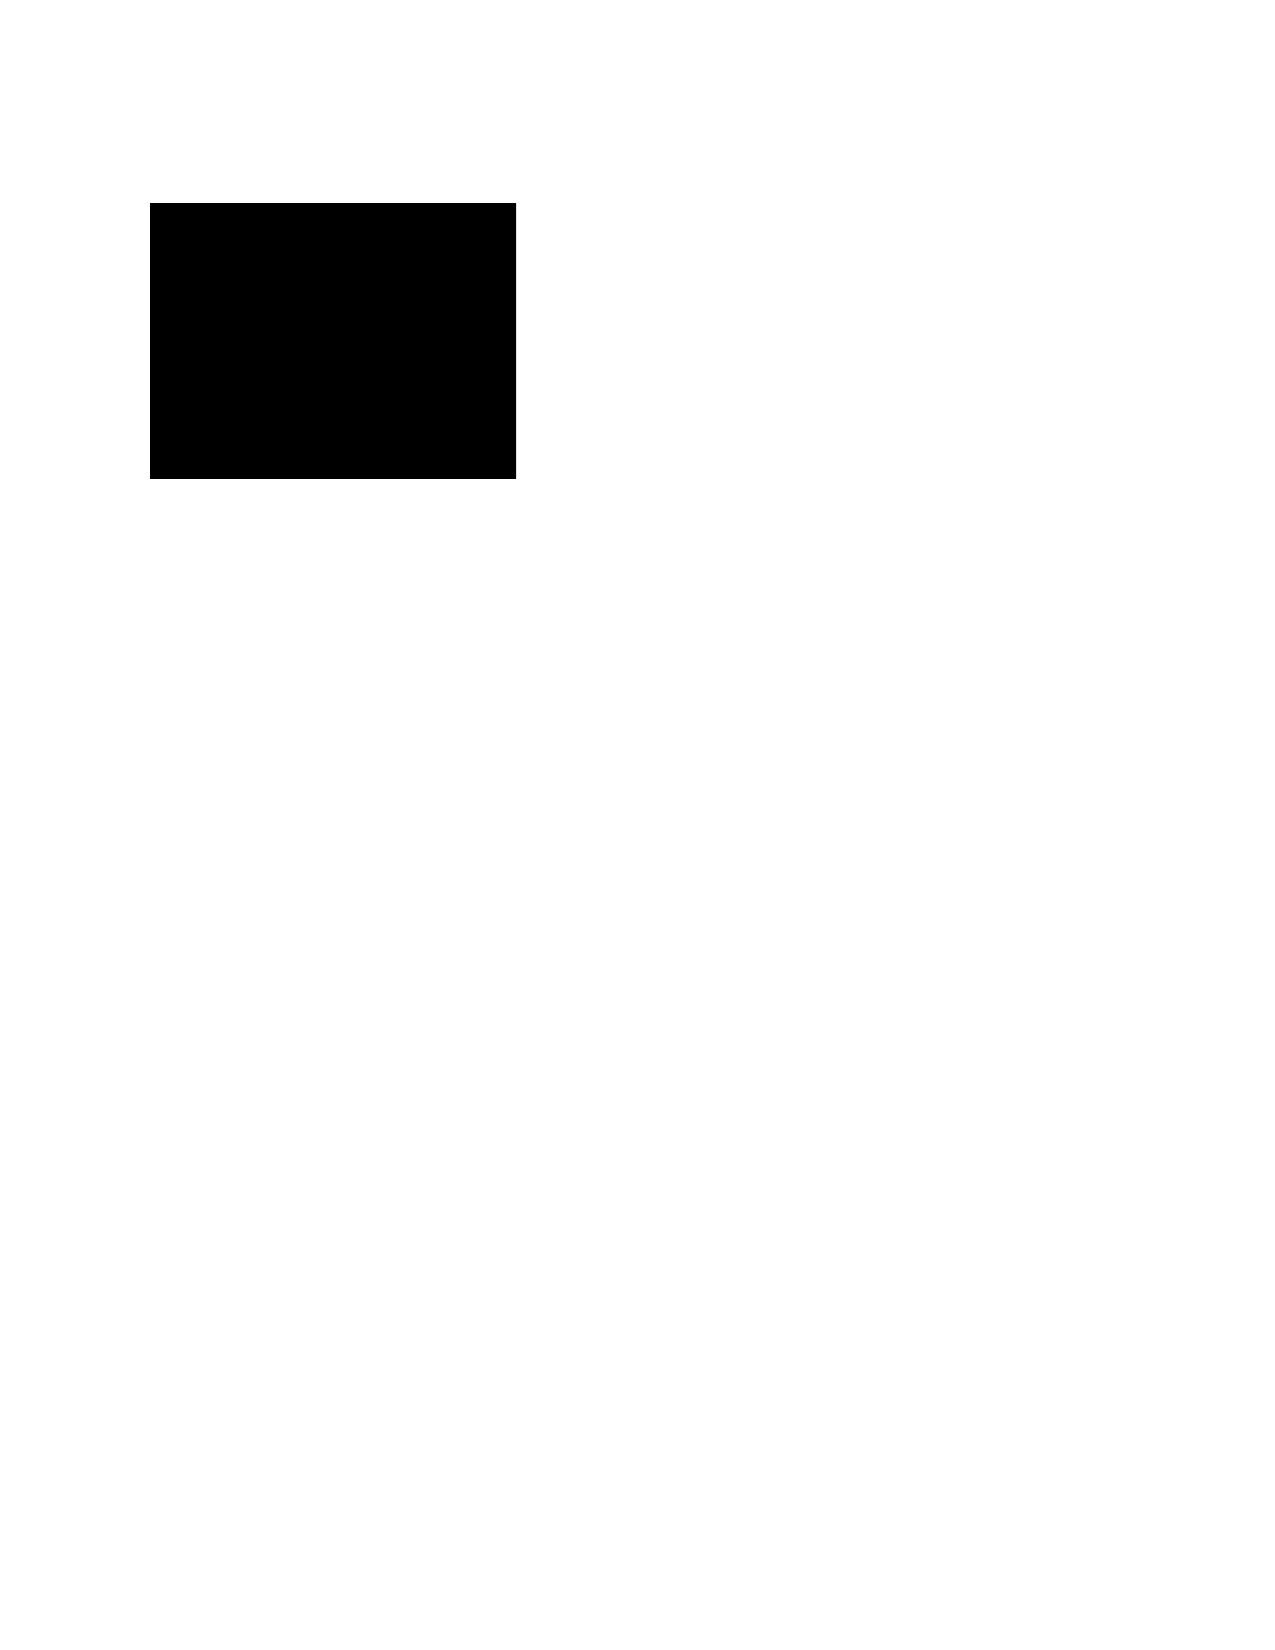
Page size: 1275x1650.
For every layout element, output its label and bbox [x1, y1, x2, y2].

picture [150, 203, 517, 479]
